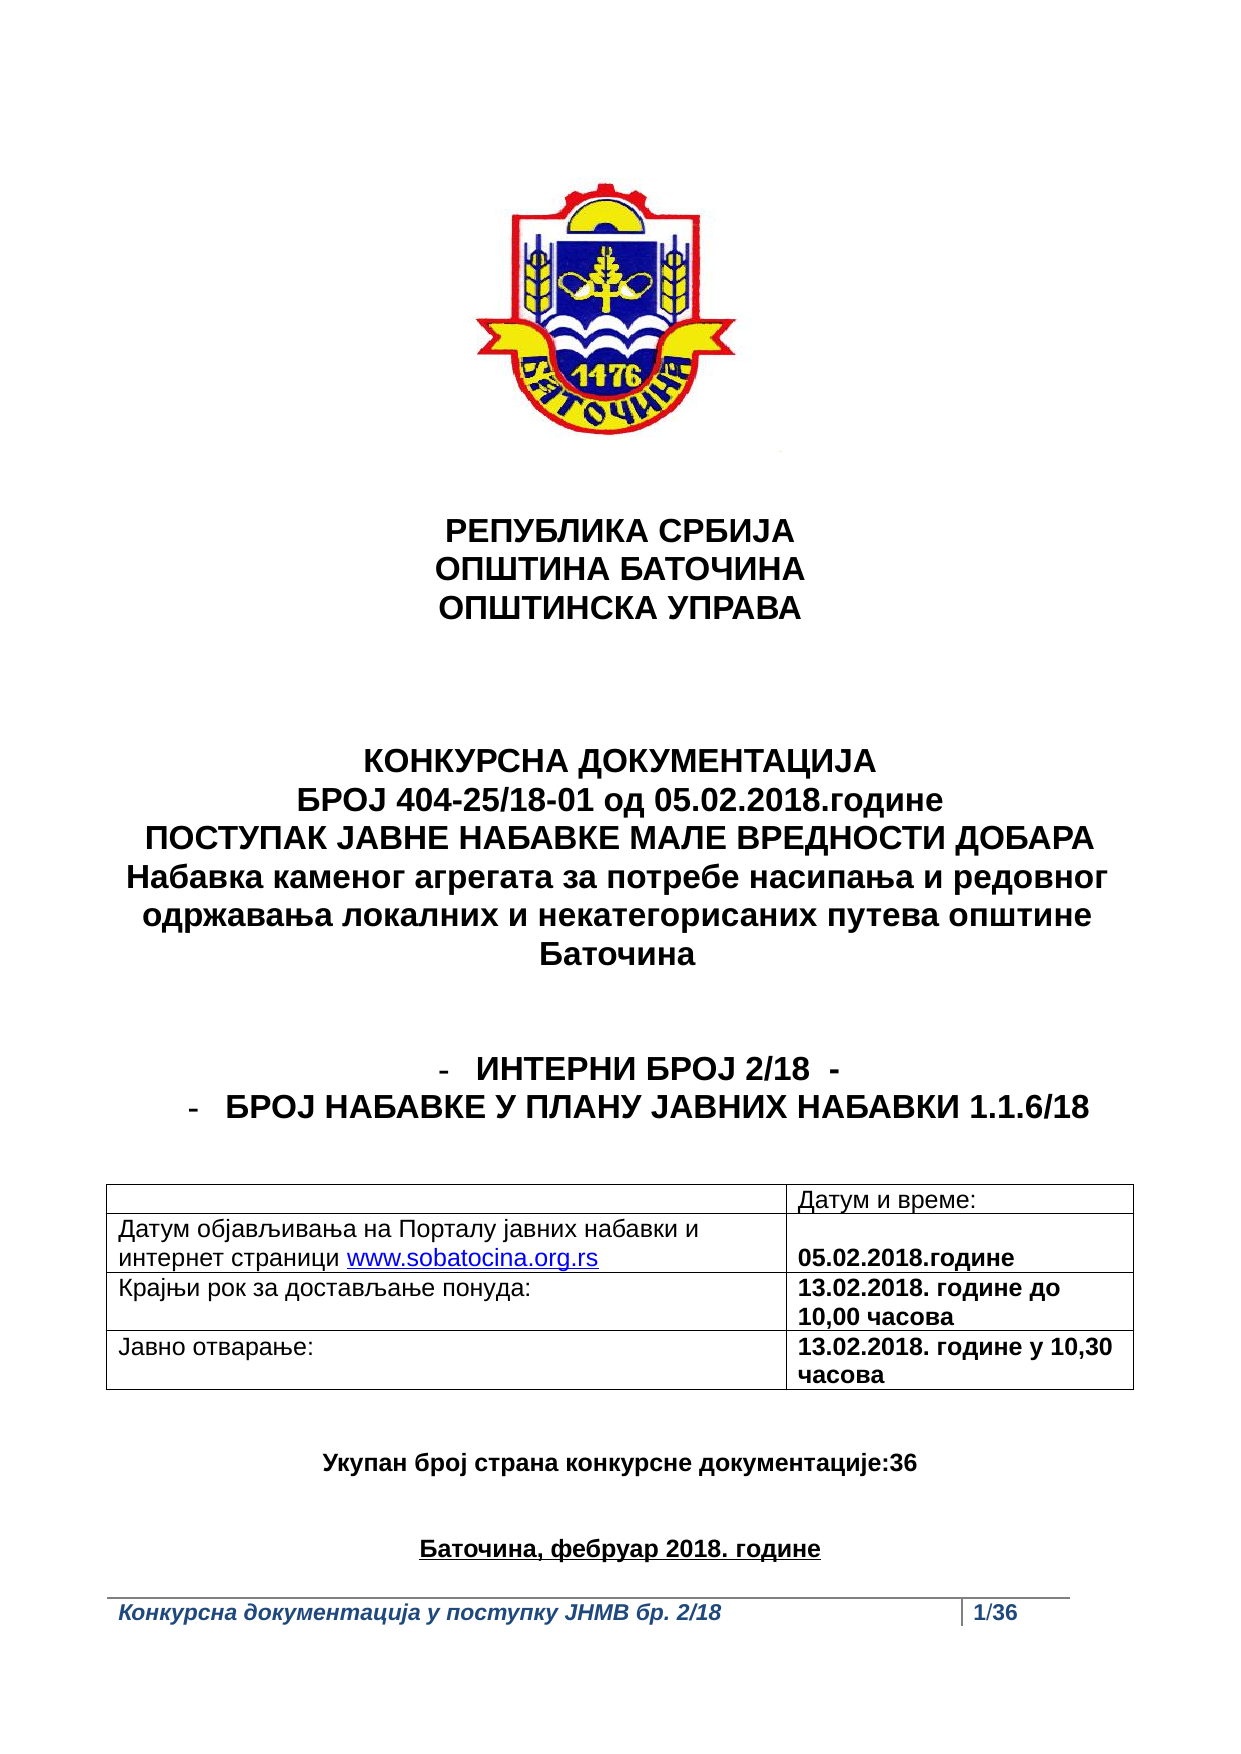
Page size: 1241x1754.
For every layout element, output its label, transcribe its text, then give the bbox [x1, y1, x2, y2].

table_cell Крајњи рок за достављање понуда: [107, 1273, 786, 1330]
table_cell 13.02.2018. године у 10,30 часова [787, 1331, 1133, 1389]
table_cell 05.02.2018.године [787, 1214, 1133, 1272]
text ОПШТИНА БАТОЧИНА [118, 549, 1122, 588]
list БРОЈ НАБАВКЕ У ПЛАНУ ЈАВНИХ НАБАВКИ 1.1.6/18 [156, 1087, 1122, 1126]
list ИНТЕРНИ БРОЈ 2/18 - [156, 1049, 1122, 1087]
text Укупан број страна конкурсне документације:36 [118, 1447, 1122, 1476]
text OПШТИНСКА УПРАВА [118, 588, 1122, 626]
table_header [107, 1185, 786, 1213]
text КОНКУРСНА ДОКУМЕНТАЦИЈА [118, 741, 1122, 780]
text Набавка каменог агрегата за потребе насипања и редовног одржавања локалних и некатегорисаних путева општине Баточина [112, 857, 1122, 972]
table_cell Датум објављивања на Порталу јавних набавки и интернет страници www.sobatocina.org.rs [107, 1214, 786, 1272]
table_header Датум и време: [787, 1185, 1133, 1213]
table_cell Јавно отварање: [107, 1331, 786, 1389]
picture [459, 178, 782, 452]
table_cell 13.02.2018. године до 10,00 часова [787, 1273, 1133, 1330]
text ПОСТУПАК ЈАВНЕ НАБАВКЕ МАЛЕ ВРЕДНОСТИ ДОБАРА [118, 818, 1122, 857]
subtitle Баточина, фебруар 2018. године [118, 1534, 1122, 1562]
text БРОЈ 404-25/18-01 од 05.02.2018.године [118, 780, 1122, 818]
text РЕПУБЛИКА СРБИЈА [118, 511, 1122, 549]
